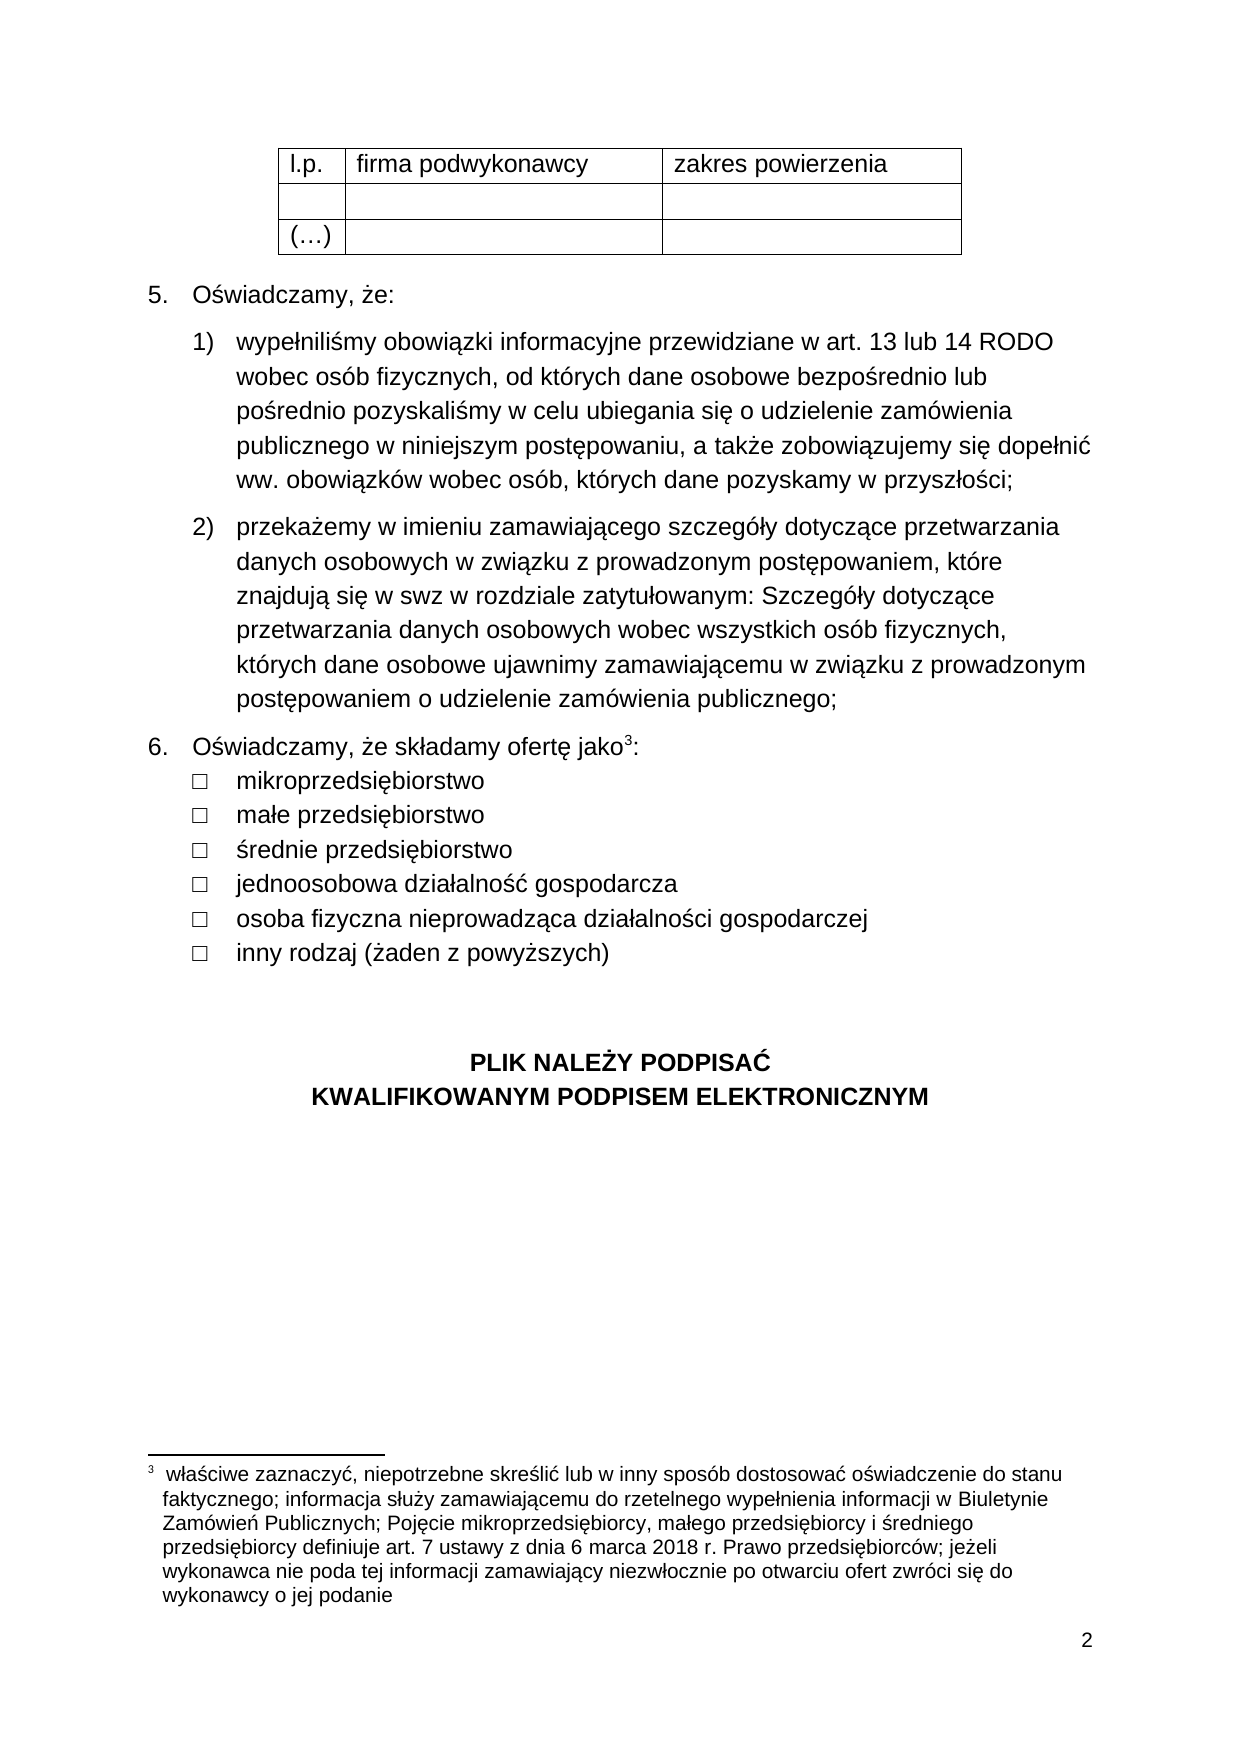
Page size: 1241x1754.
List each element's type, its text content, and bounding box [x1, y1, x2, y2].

text PLIK NALEŻY PODPISAĆ [148, 1048, 1093, 1077]
text KWALIFIKOWANYM PODPISEM ELEKTRONICZNYM [148, 1082, 1093, 1111]
text □ mikroprzedsiębiorstwo [192, 766, 1093, 795]
table_cell [346, 184, 662, 219]
table_cell [279, 184, 345, 219]
table_cell [663, 184, 961, 219]
table_header firma podwykonawcy [346, 149, 662, 183]
list Oświadczamy, że: [148, 280, 1098, 309]
text □ osoba fizyczna nieprowadząca działalności gospodarczej [192, 904, 1093, 933]
list Oświadczamy, że składamy ofertę jako: [148, 731, 1093, 760]
table_cell [663, 220, 961, 254]
text □ małe przedsiębiorstwo [192, 800, 1093, 829]
text □ średnie przedsiębiorstwo [192, 835, 1093, 864]
list przekażemy w imieniu zamawiającego szczegóły dotyczące przetwarzania danych osobowych w związku z prowadzonym postępowaniem, które znajdują się w swz w rozdziale zatytułowanym: Szczegóły dotyczące przetwarzania danych osobowych wobec wszystkich osób fizycznych, których dane osobowe ujawnimy zamawiającemu w związku z prowadzonym postępowaniem o udzielenie zamówienia publicznego; [192, 512, 1093, 713]
table_cell [346, 220, 662, 254]
table_cell (…) [279, 220, 345, 254]
list wypełniliśmy obowiązki informacyjne przewidziane w art. 13 lub 14 RODO wobec osób fizycznych, od których dane osobowe bezpośrednio lub pośrednio pozyskaliśmy w celu ubiegania się o udzielenie zamówienia publicznego w niniejszym postępowaniu, a także zobowiązujemy się dopełnić ww. obowiązków wobec osób, których dane pozyskamy w przyszłości; [192, 327, 1093, 494]
text □ inny rodzaj (żaden z powyższych) [192, 938, 1093, 967]
text □ jednoosobowa działalność gospodarcza [192, 869, 1093, 898]
table_header zakres powierzenia [663, 149, 961, 183]
table_header l.p. [279, 149, 345, 183]
